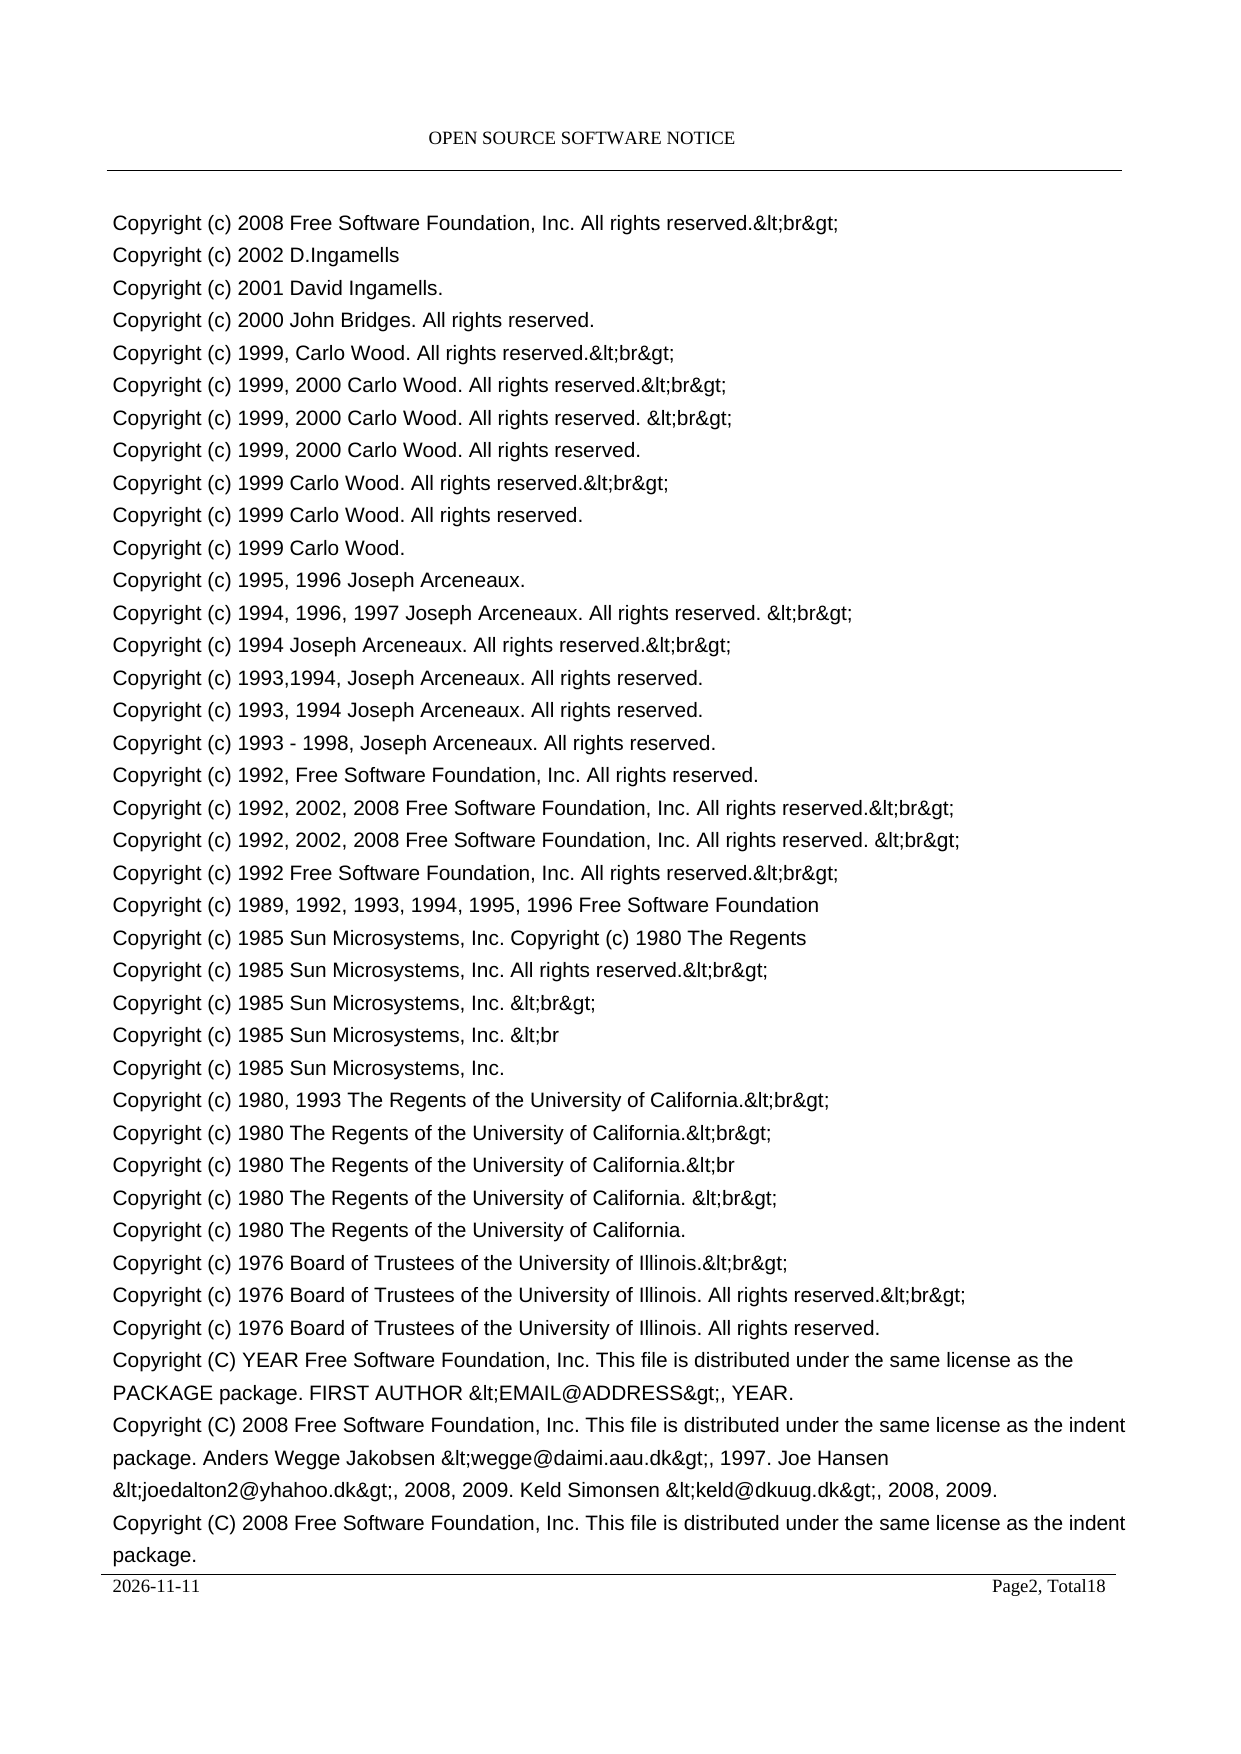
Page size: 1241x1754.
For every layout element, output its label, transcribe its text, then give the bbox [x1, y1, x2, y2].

text Copyright (C) 2008 Free Software Foundation, Inc. This file is distributed under the same license as the indent package. [112, 1506, 1128, 1571]
text Copyright (c) 2008 Free Software Foundation, Inc. All rights reserved.&lt;br&gt; [112, 206, 1128, 239]
text Copyright (c) 1999, 2000 Carlo Wood. All rights reserved. [112, 434, 1128, 466]
text Copyright (c) 1993 - 1998, Joseph Arceneaux. All rights reserved. [112, 726, 1128, 759]
text Copyright (c) 1976 Board of Trustees of the University of Illinois. All rights reserved.&lt;br&gt; [112, 1279, 1128, 1311]
text Copyright (c) 1994, 1996, 1997 Joseph Arceneaux. All rights reserved. &lt;br&gt; [112, 596, 1128, 629]
text Copyright (c) 1999 Carlo Wood. [112, 531, 1128, 564]
text Copyright (c) 2001 David Ingamells. [112, 271, 1128, 304]
text Copyright (c) 1980 The Regents of the University of California. [112, 1214, 1128, 1246]
text Copyright (c) 1999, Carlo Wood. All rights reserved.&lt;br&gt; [112, 336, 1128, 369]
text Copyright (c) 1985 Sun Microsystems, Inc. &lt;br [112, 1019, 1128, 1051]
text Copyright (c) 1994 Joseph Arceneaux. All rights reserved.&lt;br&gt; [112, 629, 1128, 661]
text Copyright (c) 1980 The Regents of the University of California.&lt;br [112, 1149, 1128, 1181]
text Copyright (c) 1976 Board of Trustees of the University of Illinois.&lt;br&gt; [112, 1246, 1128, 1279]
text Copyright (c) 1989, 1992, 1993, 1994, 1995, 1996 Free Software Foundation [112, 889, 1128, 921]
text Copyright (c) 1999 Carlo Wood. All rights reserved.&lt;br&gt; [112, 466, 1128, 499]
text Copyright (c) 1980 The Regents of the University of California.&lt;br&gt; [112, 1116, 1128, 1149]
text Copyright (c) 1985 Sun Microsystems, Inc. &lt;br&gt; [112, 986, 1128, 1019]
text Copyright (c) 1999, 2000 Carlo Wood. All rights reserved.&lt;br&gt; [112, 369, 1128, 401]
text Copyright (c) 2000 John Bridges. All rights reserved. [112, 304, 1128, 336]
text Copyright (c) 1985 Sun Microsystems, Inc. [112, 1051, 1128, 1084]
text Copyright (c) 1992, 2002, 2008 Free Software Foundation, Inc. All rights reserved. &lt;br&gt; [112, 824, 1128, 856]
text Copyright (c) 1999, 2000 Carlo Wood. All rights reserved. &lt;br&gt; [112, 401, 1128, 434]
text Copyright (c) 1993, 1994 Joseph Arceneaux. All rights reserved. [112, 694, 1128, 726]
text Copyright (c) 1992 Free Software Foundation, Inc. All rights reserved.&lt;br&gt; [112, 856, 1128, 889]
text Copyright (c) 1980, 1993 The Regents of the University of California.&lt;br&gt; [112, 1084, 1128, 1116]
text Copyright (c) 1992, Free Software Foundation, Inc. All rights reserved. [112, 759, 1128, 791]
text Copyright (c) 1995, 1996 Joseph Arceneaux. [112, 564, 1128, 596]
text Copyright (c) 1992, 2002, 2008 Free Software Foundation, Inc. All rights reserved.&lt;br&gt; [112, 791, 1128, 824]
text Copyright (c) 1985 Sun Microsystems, Inc. Copyright (c) 1980 The Regents [112, 921, 1128, 954]
text Copyright (c) 1999 Carlo Wood. All rights reserved. [112, 499, 1128, 531]
text Copyright (c) 1993,1994, Joseph Arceneaux. All rights reserved. [112, 661, 1128, 694]
text Copyright (C) 2008 Free Software Foundation, Inc. This file is distributed under the same license as the indent package. Anders Wegge Jakobsen &lt;wegge@daimi.aau.dk&gt;, 1997. Joe Hansen &lt;joedalton2@yhahoo.dk&gt;, 2008, 2009. Keld Simonsen &lt;keld@dkuug.dk&gt;, 2008, 2009. [112, 1409, 1128, 1506]
text Copyright (c) 2002 D.Ingamells [112, 239, 1128, 271]
text Copyright (c) 1976 Board of Trustees of the University of Illinois. All rights reserved. [112, 1311, 1128, 1344]
text Copyright (c) 1985 Sun Microsystems, Inc. All rights reserved.&lt;br&gt; [112, 954, 1128, 986]
text Copyright (C) YEAR Free Software Foundation, Inc. This file is distributed under the same license as the PACKAGE package. FIRST AUTHOR &lt;EMAIL@ADDRESS&gt;, YEAR. [112, 1344, 1128, 1409]
text Copyright (c) 1980 The Regents of the University of California. &lt;br&gt; [112, 1181, 1128, 1214]
